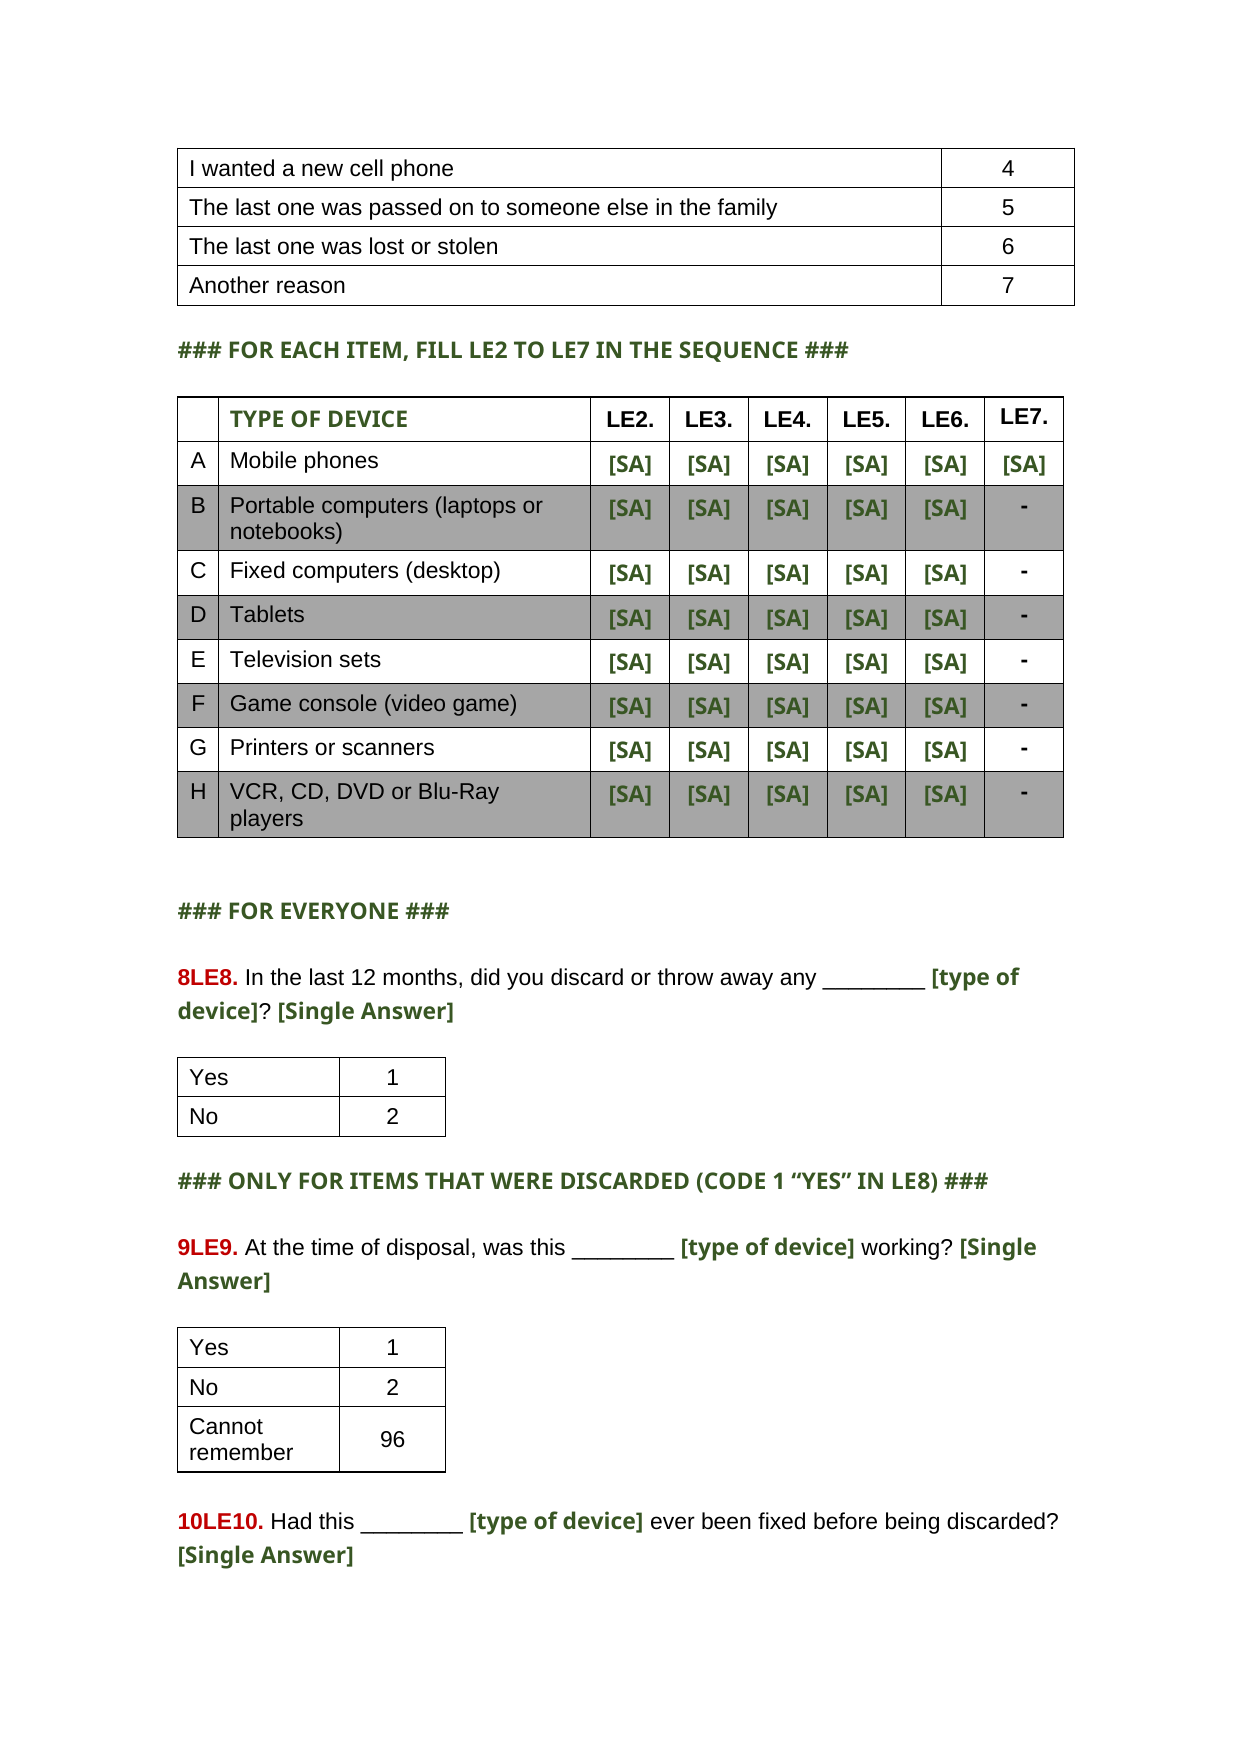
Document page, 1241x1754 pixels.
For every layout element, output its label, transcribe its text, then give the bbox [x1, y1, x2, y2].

table_cell H [178, 772, 218, 837]
table_header [178, 398, 218, 441]
table_header LE5. [828, 398, 905, 441]
table_cell - [985, 640, 1063, 683]
table_cell [SA] [828, 640, 905, 683]
table_cell B [178, 486, 218, 550]
table_cell [SA] [828, 596, 905, 639]
table_cell [SA] [828, 486, 905, 550]
table_cell [SA] [749, 442, 827, 485]
table_header LE2. [591, 398, 669, 441]
table_cell 6 [942, 227, 1074, 265]
table_cell I wanted a new cell phone [178, 149, 941, 187]
table_cell C [178, 551, 218, 594]
table_cell D [178, 596, 218, 639]
table_header TYPE OF DEVICE [219, 398, 590, 441]
table_cell E [178, 640, 218, 683]
table_cell [SA] [906, 596, 984, 639]
table_cell [SA] [670, 551, 748, 594]
text ### ONLY FOR ITEMS THAT WERE DISCARDED (CODE 1 “YES” IN LE8) ### [177, 1165, 1063, 1196]
table_cell [SA] [591, 772, 669, 837]
table_cell Portable computers (laptops or notebooks) [219, 486, 590, 550]
table_cell [SA] [670, 596, 748, 639]
subtitle 8LE8. In the last 12 months, did you discard or throw away any ________ [type of device]? [Single Answer] [177, 961, 1063, 1026]
table_cell The last one was lost or stolen [178, 227, 941, 265]
table_cell 2 [340, 1368, 445, 1406]
table_cell No [178, 1368, 339, 1406]
table_cell [SA] [670, 486, 748, 550]
table_cell [SA] [591, 596, 669, 639]
table_header LE3. [670, 398, 748, 441]
table_header LE4. [749, 398, 827, 441]
table_cell [SA] [670, 728, 748, 771]
table_cell [SA] [749, 551, 827, 594]
table_cell - [985, 728, 1063, 771]
table_cell [SA] [591, 551, 669, 594]
table_cell Fixed computers (desktop) [219, 551, 590, 594]
table_cell [SA] [906, 486, 984, 550]
table_cell [SA] [749, 684, 827, 727]
table_cell [SA] [591, 442, 669, 485]
table_header 1 [340, 1058, 445, 1096]
table_cell [SA] [591, 728, 669, 771]
text ### FOR EACH ITEM, FILL LE2 TO LE7 IN THE SEQUENCE ### [177, 334, 1063, 365]
table_cell [SA] [906, 728, 984, 771]
table_cell The last one was passed on to someone else in the family [178, 188, 941, 226]
table_cell 96 [340, 1407, 445, 1471]
table_cell [SA] [828, 684, 905, 727]
table_cell Game console (video game) [219, 684, 590, 727]
table_cell - [985, 772, 1063, 837]
table_cell [SA] [906, 640, 984, 683]
table_cell [SA] [670, 640, 748, 683]
table_cell 2 [340, 1097, 445, 1136]
table_cell [SA] [906, 684, 984, 727]
table_cell 4 [942, 149, 1074, 187]
table_cell [SA] [591, 486, 669, 550]
table_cell [SA] [591, 640, 669, 683]
text ### FOR EVERYONE ### [177, 895, 1063, 926]
table_cell [SA] [749, 596, 827, 639]
table_cell [SA] [828, 728, 905, 771]
table_cell - [985, 486, 1063, 550]
table_cell [SA] [906, 442, 984, 485]
table_cell Printers or scanners [219, 728, 590, 771]
table_cell [SA] [749, 640, 827, 683]
table_header Yes [178, 1328, 339, 1367]
table_header LE7. [985, 398, 1063, 441]
table_cell [SA] [985, 442, 1063, 485]
table_cell Tablets [219, 596, 590, 639]
table_cell [SA] [591, 684, 669, 727]
table_cell - [985, 596, 1063, 639]
table_cell Mobile phones [219, 442, 590, 485]
table_cell [SA] [906, 551, 984, 594]
table_cell [SA] [670, 684, 748, 727]
table_cell G [178, 728, 218, 771]
table_cell [SA] [749, 486, 827, 550]
table_cell - [985, 684, 1063, 727]
table_header 1 [340, 1328, 445, 1367]
table_cell 5 [942, 188, 1074, 226]
table_header Yes [178, 1058, 339, 1096]
table_cell [SA] [749, 772, 827, 837]
table_cell [SA] [670, 772, 748, 837]
table_cell - [985, 551, 1063, 594]
table_cell [SA] [906, 772, 984, 837]
table_header LE6. [906, 398, 984, 441]
subtitle 10LE10. Had this ________ [type of device] ever been fixed before being discarded? [Single Answer] [177, 1505, 1063, 1570]
table_cell [SA] [828, 551, 905, 594]
table_cell A [178, 442, 218, 485]
table_cell [SA] [670, 442, 748, 485]
table_cell No [178, 1097, 339, 1136]
table_cell 7 [942, 266, 1074, 305]
table_cell Television sets [219, 640, 590, 683]
table_cell [SA] [749, 728, 827, 771]
table_cell F [178, 684, 218, 727]
table_cell VCR, CD, DVD or Blu-Ray players [219, 772, 590, 837]
table_cell Cannot remember [178, 1407, 339, 1471]
table_cell [SA] [828, 442, 905, 485]
table_cell [SA] [828, 772, 905, 837]
table_cell Another reason [178, 266, 941, 305]
